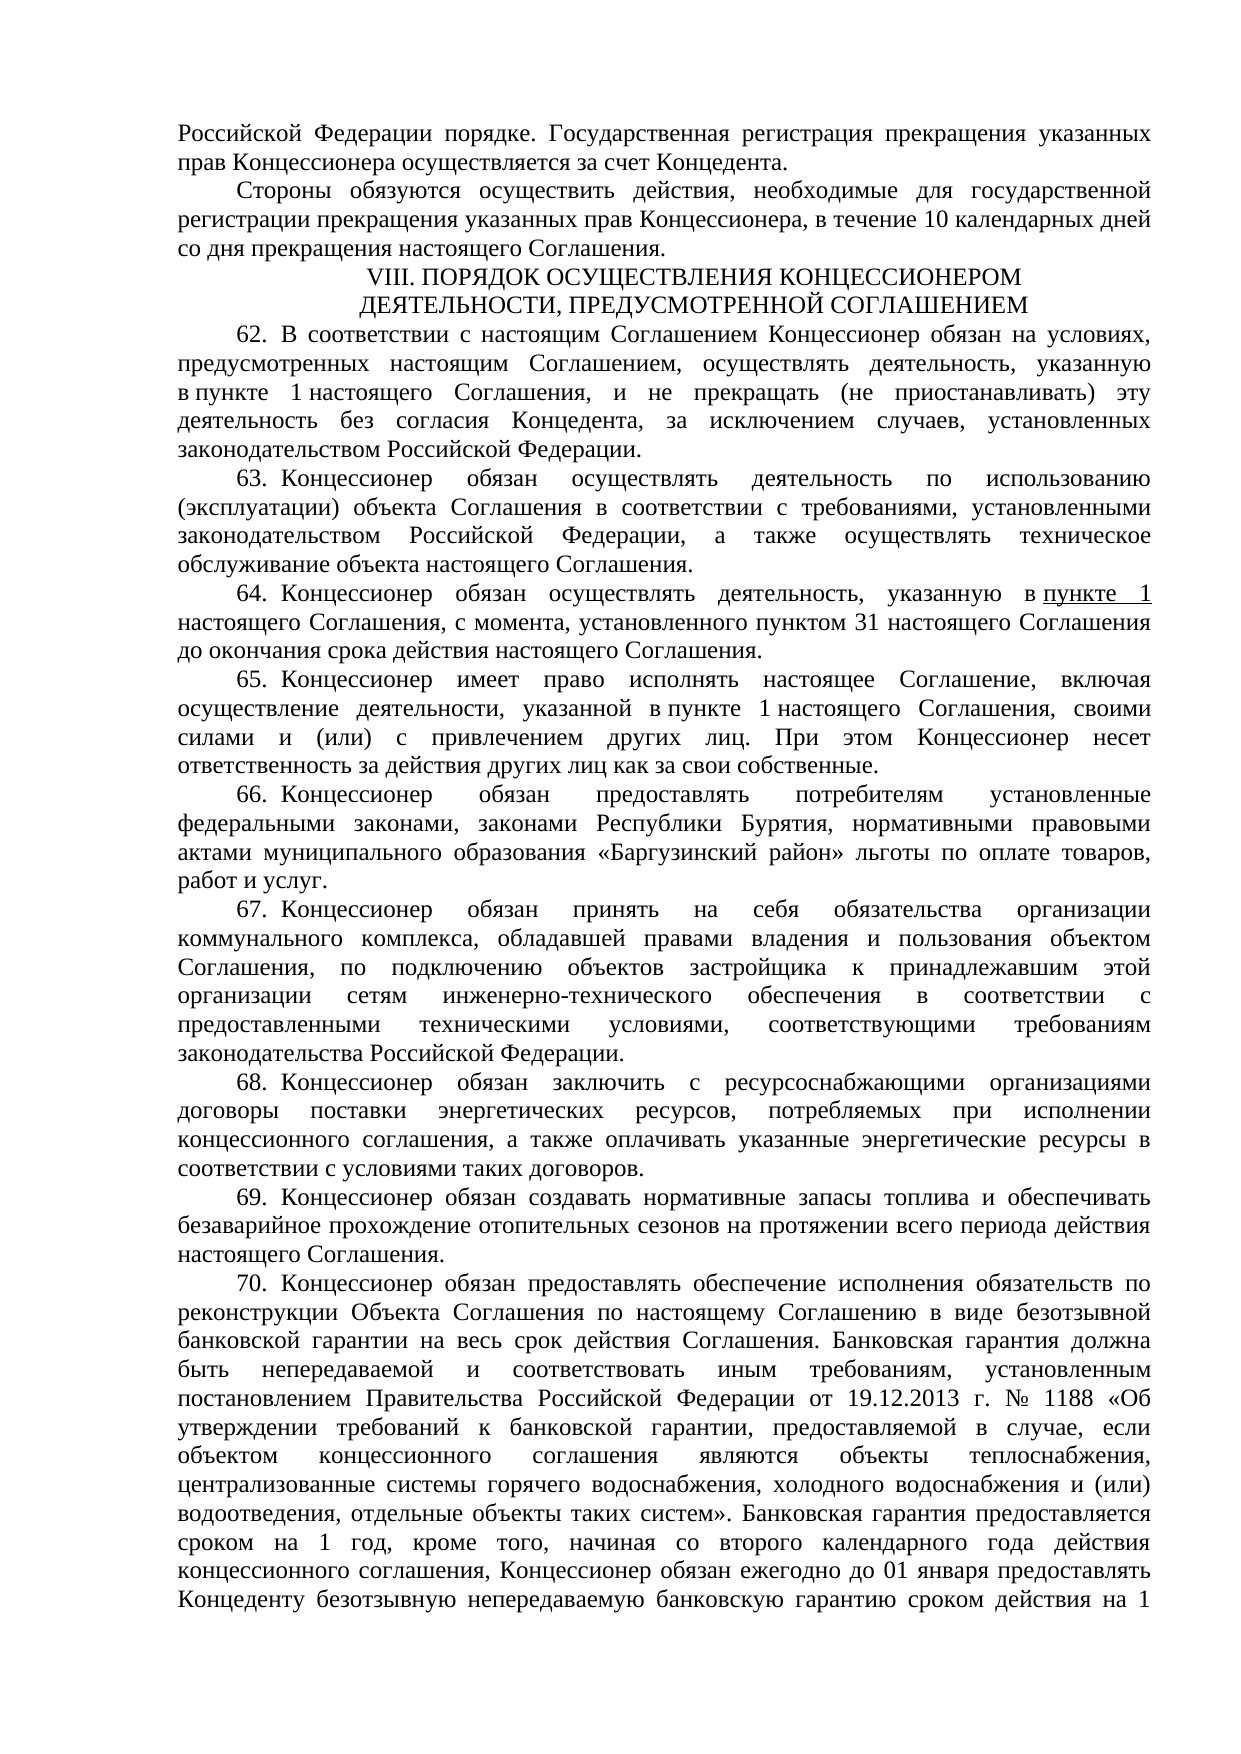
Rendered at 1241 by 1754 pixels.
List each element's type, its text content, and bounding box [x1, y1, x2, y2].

list Концессионер обязан предоставлять потребителям установленные федеральными законами, законами Республики Бурятия, нормативными правовыми актами муниципального образования «Баргузинский район» льготы по оплате товаров, работ и услуг. [177, 779, 1152, 894]
text ДЕЯТЕЛЬНОСТИ, ПРЕДУСМОТРЕННОЙ СОГЛАШЕНИЕМ [177, 291, 1152, 319]
list Концессионер обязан принять на себя обязательства организации коммунального комплекса, обладавшей правами владения и пользования объектом Соглашения, по подключению объектов застройщика к принадлежавшим этой организации сетям инженерно-технического обеспечения в соответствии с предоставленными техническими условиями, соответствующими требованиям законодательства Российской Федерации. [177, 894, 1152, 1067]
list В соответствии с настоящим Соглашением Концессионер обязан на условиях, предусмотренных настоящим Соглашением, осуществлять деятельность, указанную в пункте 1 настоящего Соглашения, и не прекращать (не приостанавливать) эту деятельность без согласия Концедента, за исключением случаев, установленных законодательством Российской Федерации. [177, 319, 1152, 463]
list Концессионер обязан осуществлять деятельность по использованию (эксплуатации) объекта Соглашения в соответствии с требованиями, установленными законодательством Российской Федерации, а также осуществлять техническое обслуживание объекта настоящего Соглашения. [177, 463, 1152, 578]
list Концессионер имеет право исполнять настоящее Соглашение, включая осуществление деятельности, указанной в пункте 1 настоящего Соглашения, своими силами и (или) с привлечением других лиц. При этом Концессионер несет ответственность за действия других лиц как за свои собственные. [177, 664, 1152, 779]
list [177, 118, 1152, 176]
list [177, 1268, 1152, 1613]
list Концессионер обязан заключить с ресурсоснабжающими организациями договоры поставки энергетических ресурсов, потребляемых при исполнении концессионного соглашения, а также оплачивать указанные энергетические ресурсы в соответствии с условиями таких договоров. [177, 1067, 1152, 1182]
list Концессионер обязан осуществлять деятельность, указанную в пункте 1 настоящего Соглашения, с момента, установленного пунктом 31 настоящего Соглашения до окончания срока действия настоящего Соглашения. [177, 578, 1152, 664]
text Стороны обязуются осуществить действия, необходимые для государственной регистрации прекращения указанных прав Концессионера, в течение 10 календарных дней со дня прекращения настоящего Соглашения. [177, 176, 1152, 262]
list Концессионер обязан создавать нормативные запасы топлива и обеспечивать безаварийное прохождение отопительных сезонов на протяжении всего периода действия настоящего Соглашения. [177, 1182, 1152, 1268]
text VIII. ПОРЯДОК ОСУЩЕСТВЛЕНИЯ КОНЦЕССИОНЕРОМ [177, 262, 1152, 291]
